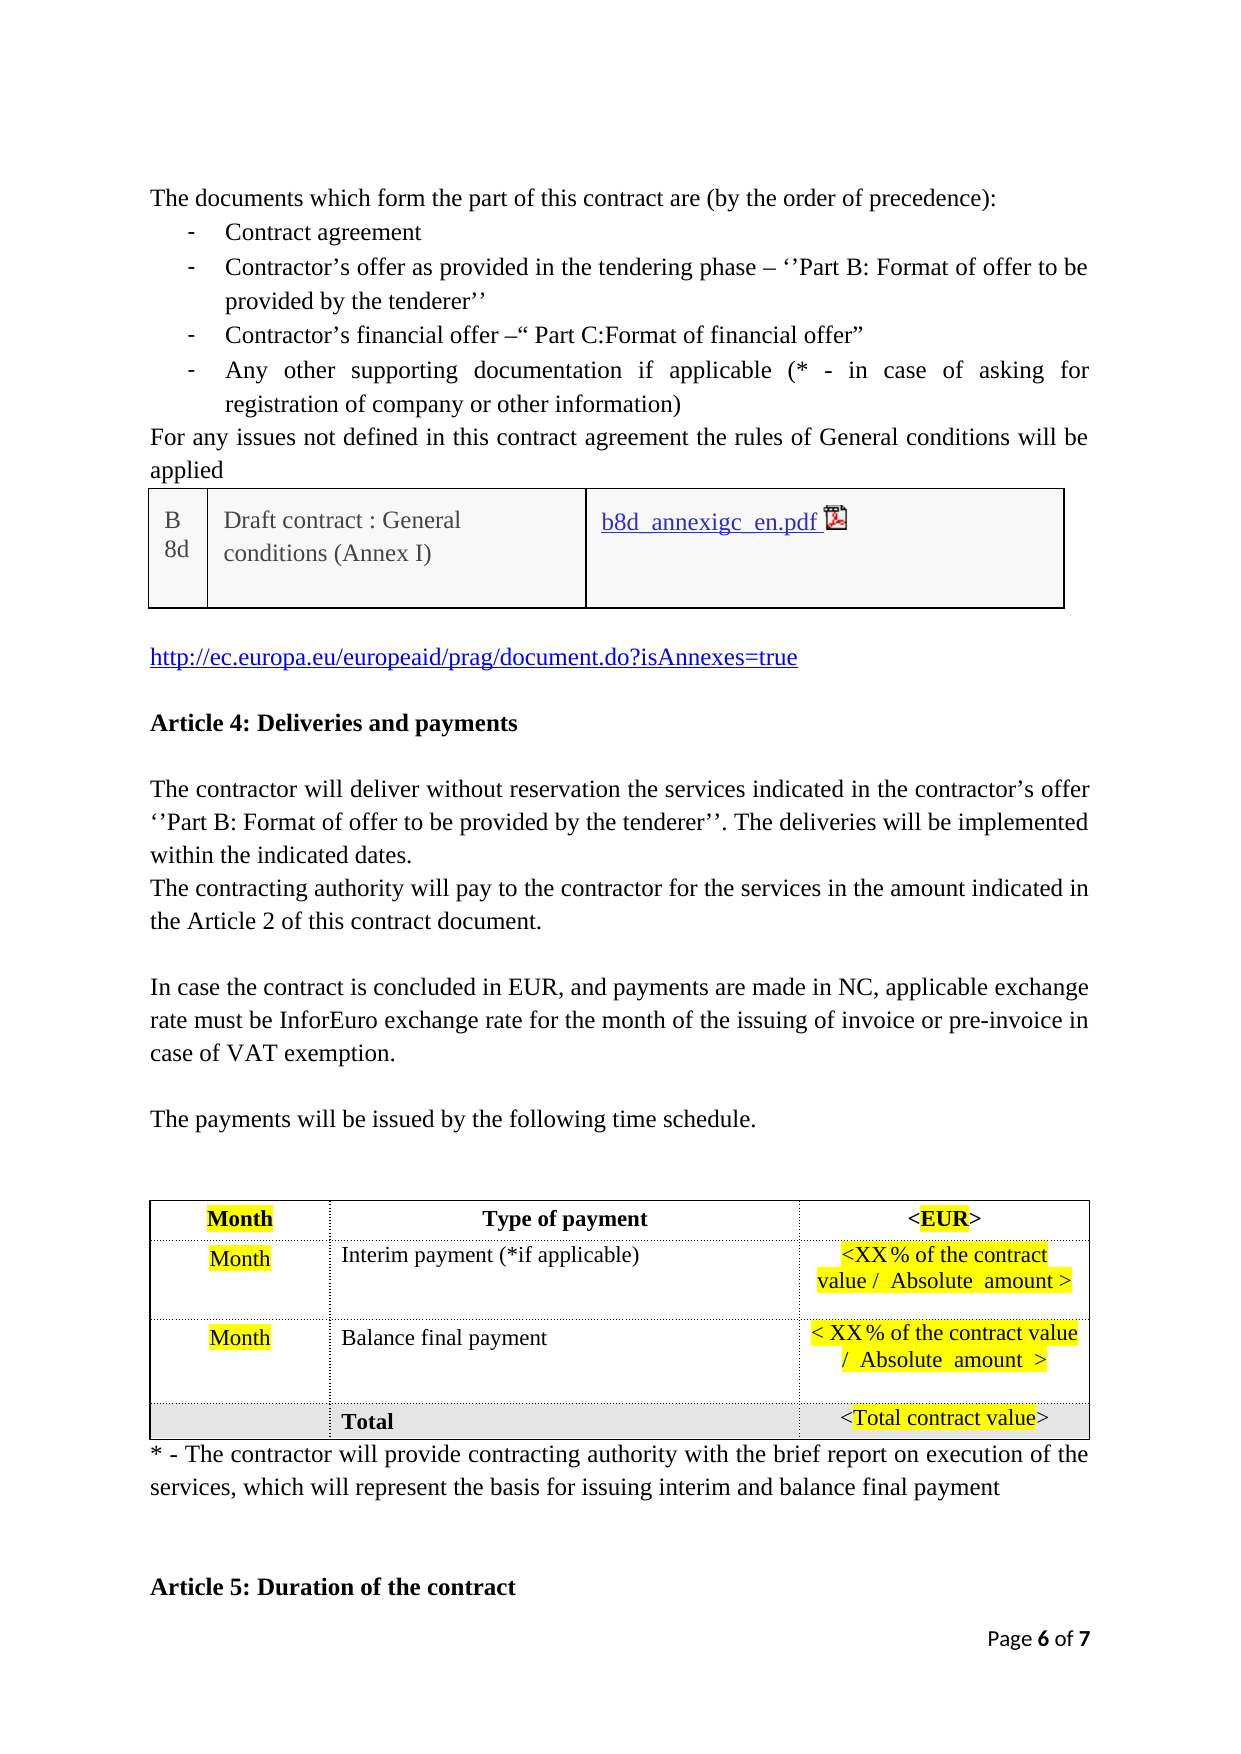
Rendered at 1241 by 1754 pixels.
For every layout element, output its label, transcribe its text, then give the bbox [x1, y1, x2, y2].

list Contractor’s offer as provided in the tendering phase – ‘’Part B: Format of offer to be provided by the tenderer’’ [187, 251, 1090, 314]
table_cell <Total contract value> [800, 1403, 1089, 1438]
list Contractor’s financial offer –“ Part C:Format of financial offer” [187, 319, 1090, 349]
table_cell <XX % of the contract value / Absolute amount > [800, 1240, 1089, 1318]
text The contracting authority will pay to the contractor for the services in the amount indicated in the Article 2 of this contract document. [150, 873, 1090, 934]
text Article 5: Duration of the contract [150, 1572, 1090, 1600]
table_header Type of payment [330, 1201, 799, 1240]
picture [823, 505, 849, 530]
table_cell Interim payment (*if applicable) [330, 1240, 799, 1318]
table_cell < XX % of the contract value / Absolute amount > [800, 1319, 1089, 1403]
table_cell Balance final payment [330, 1319, 799, 1403]
text For any issues not defined in this contract agreement the rules of General conditions will be applied [150, 422, 1090, 483]
text Article 4: Deliveries and payments [150, 708, 1090, 736]
table_header B8d [149, 489, 207, 607]
table_cell Month [151, 1240, 330, 1318]
list Contract agreement [187, 216, 1090, 247]
text * - The contractor will provide contracting authority with the brief report on execution of the services, which will represent the basis for issuing interim and balance final payment [150, 1440, 1090, 1501]
table_cell Total [330, 1403, 799, 1438]
table_header <EUR> [800, 1201, 1089, 1240]
text http://ec.europa.eu/europeaid/prag/document.do?isAnnexes=true [150, 642, 1090, 670]
table_cell Month [151, 1319, 330, 1403]
table_header b8d_annexigc_en.pdf [587, 489, 1063, 607]
text In case the contract is concluded in EUR, and payments are made in NC, applicable exchange rate must be InforEuro exchange rate for the month of the issuing of invoice or pre-invoice in case of VAT exemption. [150, 972, 1090, 1067]
table_cell [151, 1403, 330, 1438]
text The documents which form the part of this contract are (by the order of precedence): [150, 183, 1090, 212]
list Any other supporting documentation if applicable (* - in case of asking for registration of company or other information) [187, 354, 1090, 417]
text The payments will be issued by the following time schedule. [150, 1104, 1090, 1133]
text The contractor will deliver without reservation the services indicated in the contractor’s offer ‘’Part B: Format of offer to be provided by the tenderer’’. The deliveries will be implemented within the indicated dates. [150, 774, 1090, 868]
table_header Month [151, 1201, 330, 1240]
table_header Draft contract : General conditions (Annex I) [208, 489, 585, 607]
